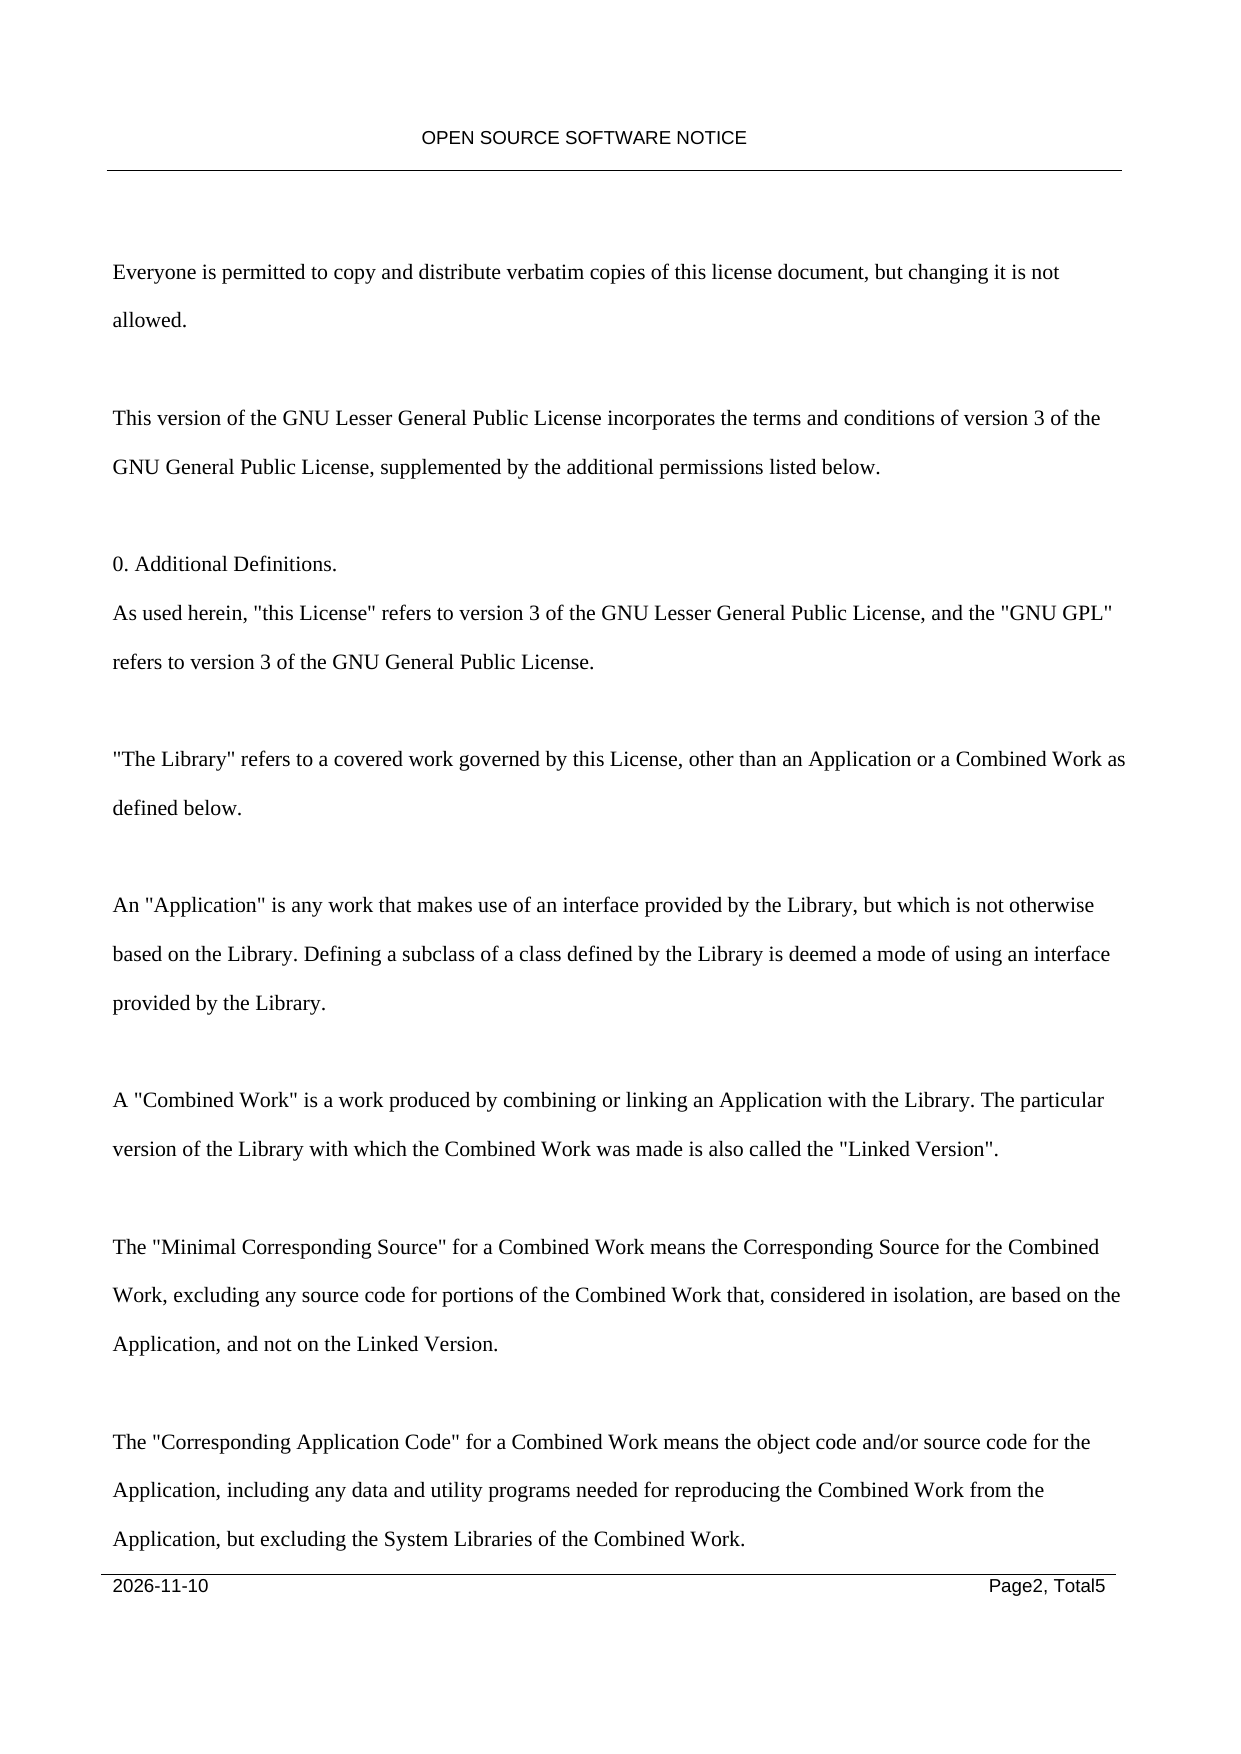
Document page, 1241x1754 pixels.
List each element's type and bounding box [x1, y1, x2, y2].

text [112, 206, 1128, 1555]
